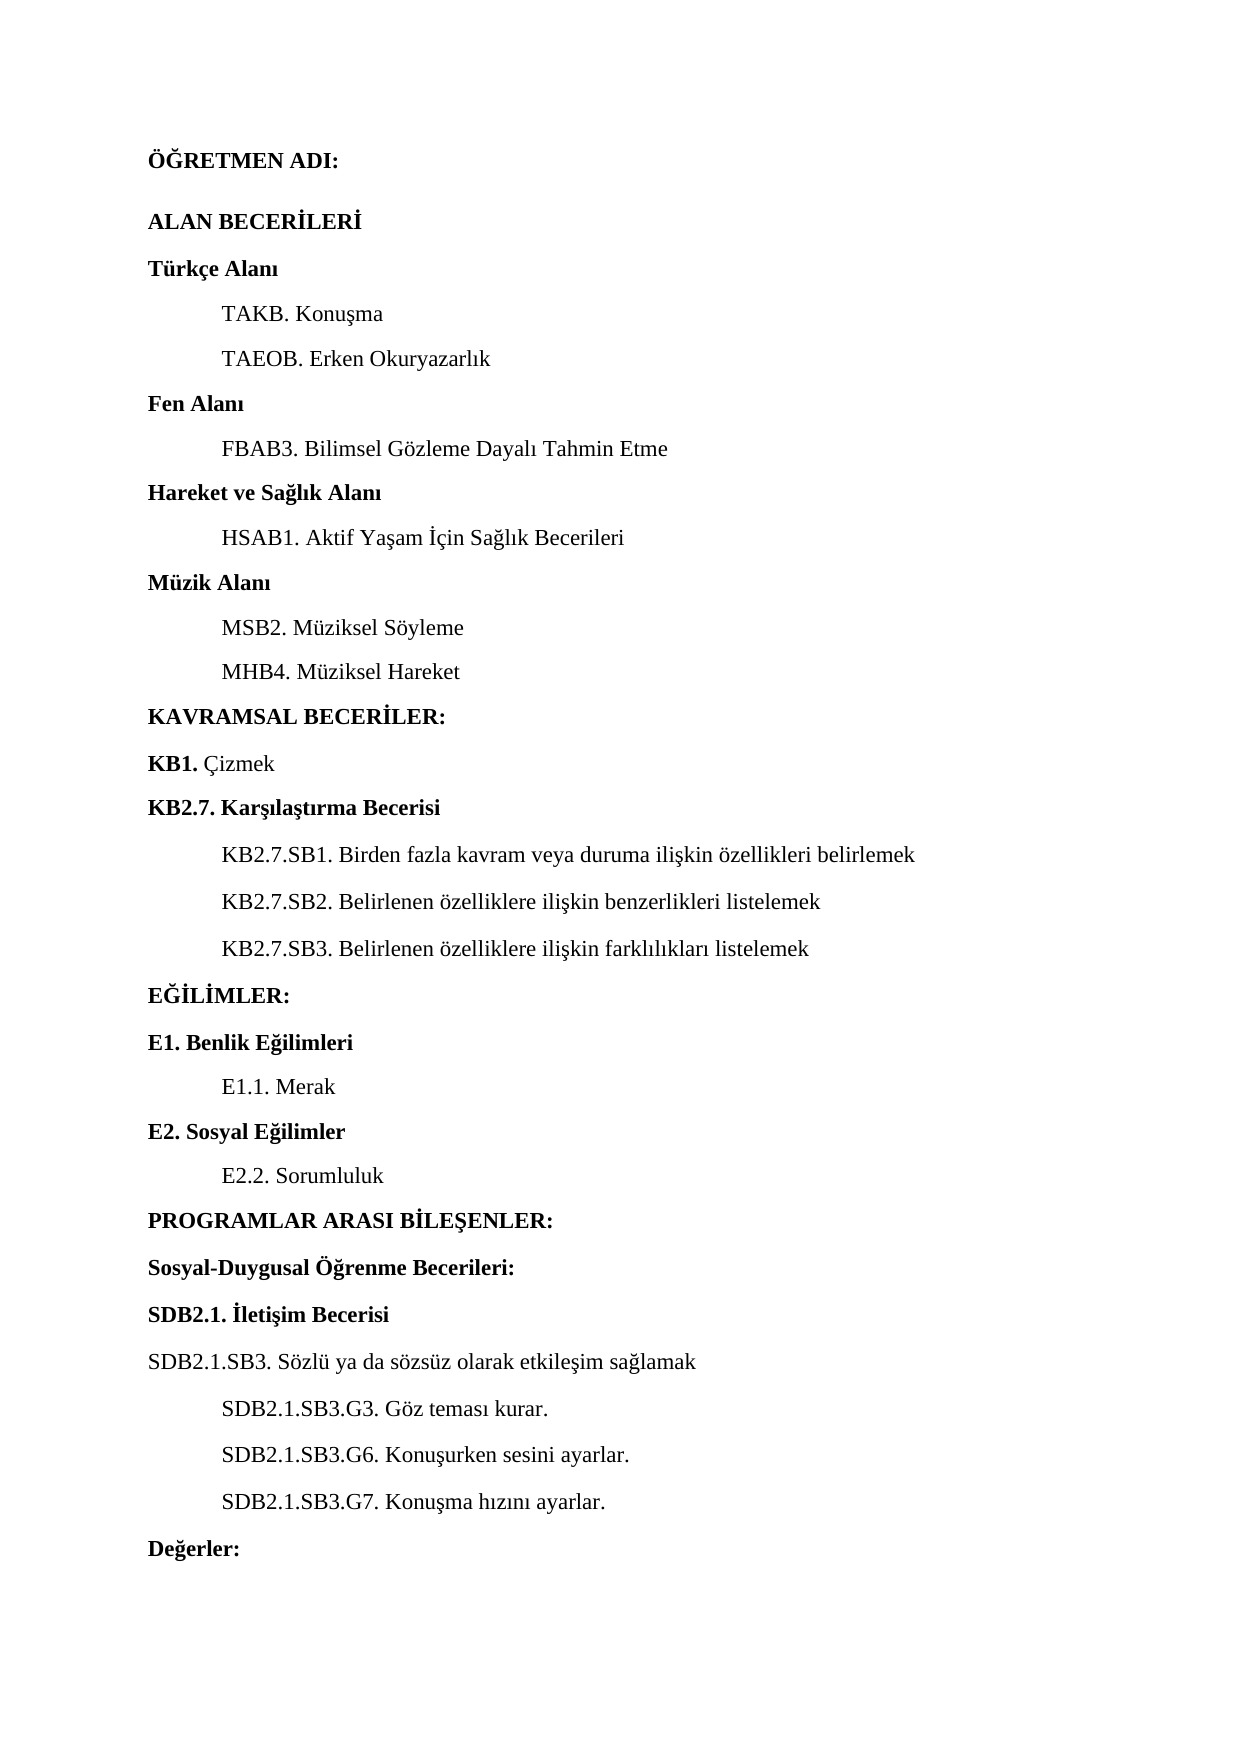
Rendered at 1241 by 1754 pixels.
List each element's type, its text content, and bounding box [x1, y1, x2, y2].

text Değerler: [148, 1535, 1093, 1562]
text KB2.7.SB1. Birden fazla kavram veya duruma ilişkin özellikleri belirlemek [148, 841, 1093, 868]
text EĞİLİMLER: [148, 982, 1093, 1008]
text TAEOB. Erken Okuryazarlık [148, 345, 1093, 371]
text Türkçe Alanı [148, 255, 1093, 281]
text KB1. Çizmek [148, 750, 1093, 776]
text ALAN BECERİLERİ [148, 208, 1093, 234]
text KB2.7.SB2. Belirlenen özelliklere ilişkin benzerlikleri listelemek [148, 888, 1093, 914]
text SDB2.1.SB3.G7. Konuşma hızını ayarlar. [148, 1488, 1093, 1515]
text KAVRAMSAL BECERİLER: [148, 703, 1093, 729]
text E2.2. Sorumluluk [148, 1162, 1093, 1189]
text KB2.7. Karşılaştırma Becerisi [148, 794, 1093, 821]
text SDB2.1. İletişim Becerisi [148, 1301, 1093, 1327]
text SDB2.1.SB3.G6. Konuşurken sesini ayarlar. [148, 1441, 1093, 1468]
text ÖĞRETMEN ADI: [148, 148, 1093, 174]
text Müzik Alanı [148, 569, 1093, 596]
text FBAB3. Bilimsel Gözleme Dayalı Tahmin Etme [148, 435, 1093, 461]
text SDB2.1.SB3. Sözlü ya da sözsüz olarak etkileşim sağlamak [148, 1348, 1093, 1374]
text TAKB. Konuşma [148, 300, 1093, 326]
text E2. Sosyal Eğilimler [148, 1118, 1093, 1144]
text Fen Alanı [148, 390, 1093, 416]
text Sosyal-Duygusal Öğrenme Becerileri: [148, 1254, 1093, 1280]
text MSB2. Müziksel Söyleme [148, 613, 1093, 640]
text HSAB1. Aktif Yaşam İçin Sağlık Becerileri [148, 524, 1093, 551]
text E1. Benlik Eğilimleri [148, 1029, 1093, 1055]
text E1.1. Merak [148, 1073, 1093, 1100]
text KB2.7.SB3. Belirlenen özelliklere ilişkin farklılıkları listelemek [148, 935, 1093, 961]
text Hareket ve Sağlık Alanı [148, 479, 1093, 505]
text PROGRAMLAR ARASI BİLEŞENLER: [148, 1207, 1093, 1233]
text MHB4. Müziksel Hareket [148, 658, 1093, 684]
text SDB2.1.SB3.G3. Göz teması kurar. [221, 1394, 1093, 1421]
